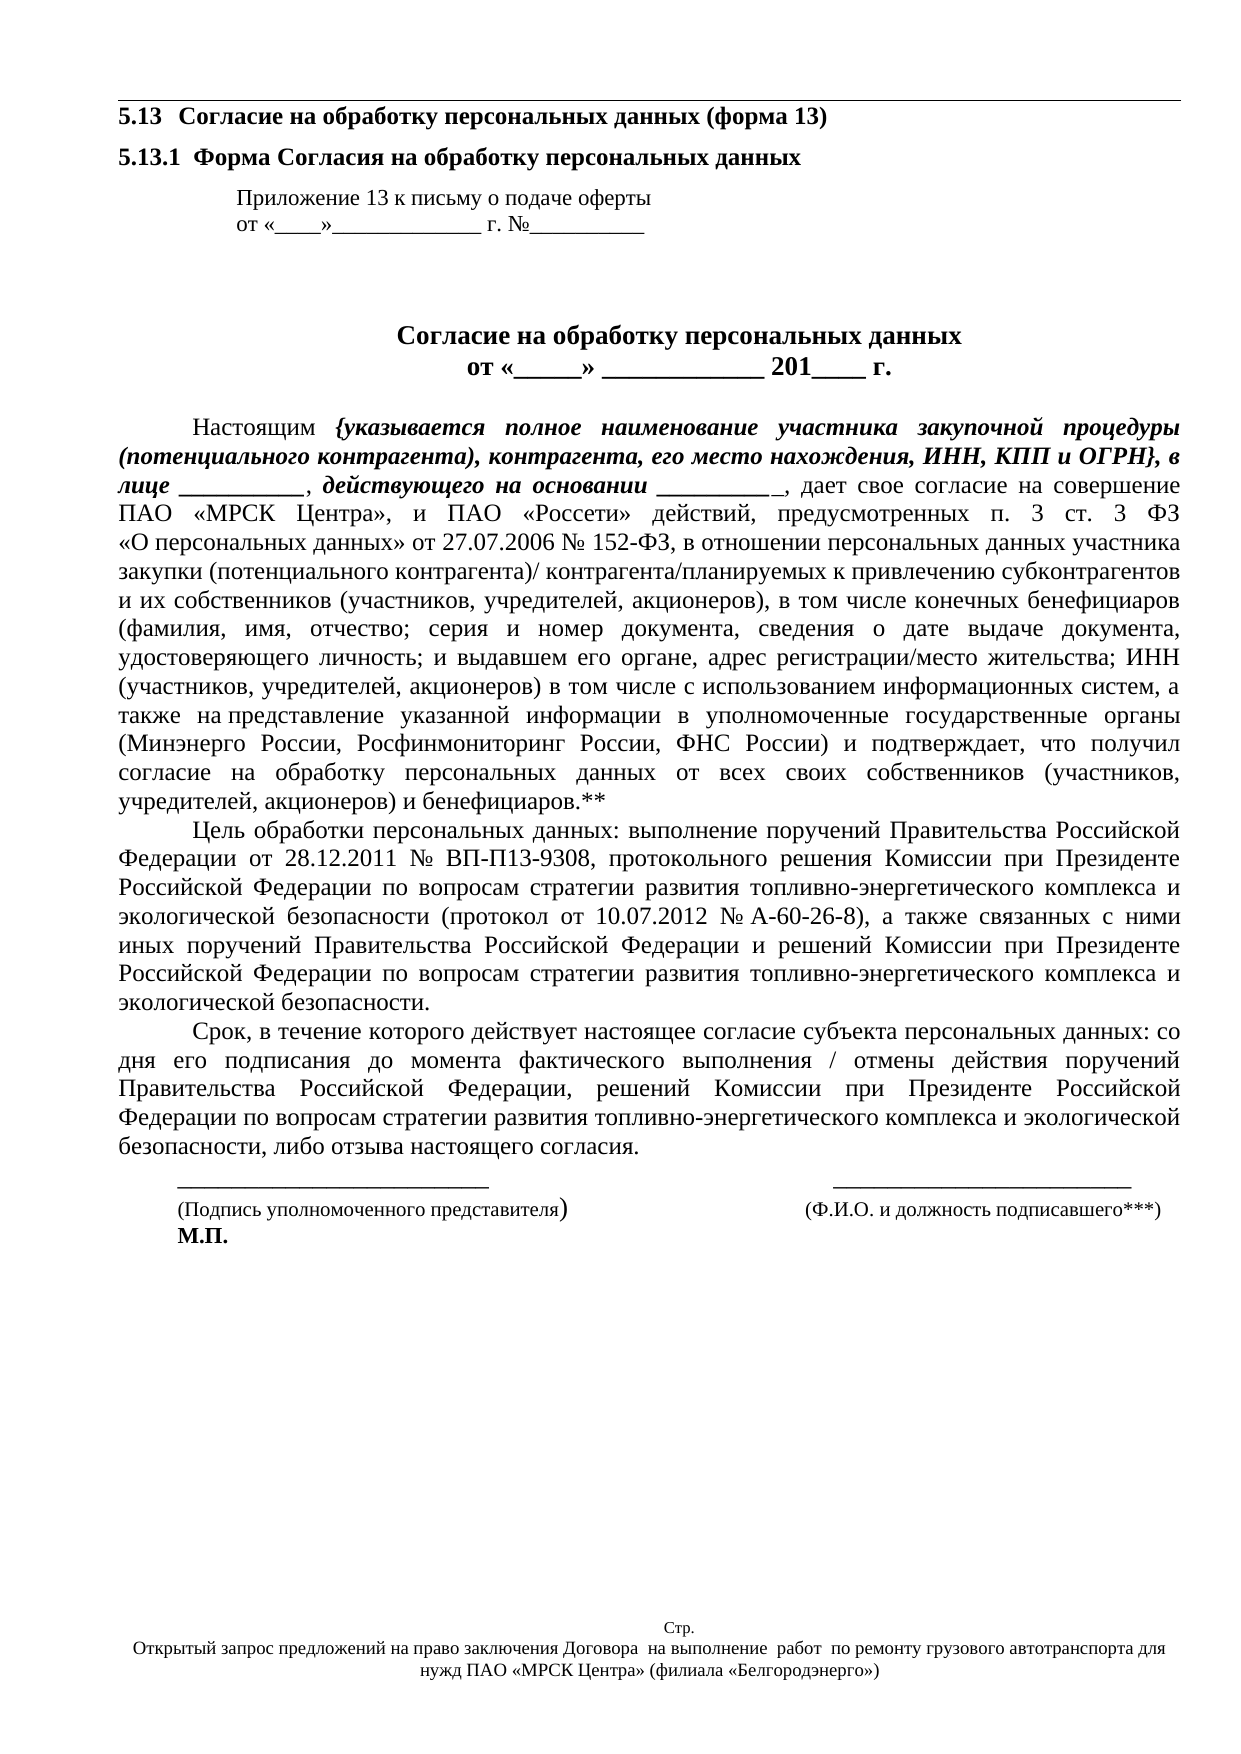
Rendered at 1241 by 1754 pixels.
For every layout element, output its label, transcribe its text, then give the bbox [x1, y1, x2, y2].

text _______________________ ______________________ [118, 1160, 1181, 1191]
subtitle Согласие на обработку персональных данных (форма 13) [118, 101, 1181, 130]
text от «_____» ____________ 201____ г. [118, 350, 1181, 381]
text Срок, в течение которого действует настоящее согласие субъекта персональных данных: со дня его подписания до момента фактического выполнения / отмены действия поручений Правительства Российской Федерации, решений Комиссии при Президенте Российской Федерации по вопросам стратегии развития топливно-энергетического комплекса и экологической безопасности, либо отзыва настоящего согласия. [118, 1016, 1181, 1160]
subtitle Форма Согласия на обработку персональных данных [118, 142, 1181, 171]
text Согласие на обработку персональных данных [118, 319, 1181, 350]
text М.П. [118, 1222, 1181, 1248]
text Настоящим {указывается полное наименование участника закупочной процедуры (потенциального контрагента), контрагента, его место нахождения, ИНН, КПП и ОГРН}, в лице __________, действующего на основании __________, дает свое согласие на совершение ПАО «МРСК Центра», и ПАО «Россети» действий, предусмотренных п. 3 ст. 3 ФЗ «О персональных данных» от 27.07.2006 № 152-ФЗ, в отношении персональных данных участника закупки (потенциального контрагента)/ контрагента/планируемых к привлечению субконтрагентов и их собственников (участников, учредителей, акционеров), в том числе конечных бенефициаров (фамилия, имя, отчество; серия и номер документа, сведения о дате выдаче документа, удостоверяющего личность; и выдавшем его органе, адрес регистрации/место жительства; ИНН (участников, учредителей, акционеров) в том числе с использованием информационных систем, а также на представление указанной информации в уполномоченные государственные органы (Минэнерго России, Росфинмониторинг России, ФНС России) и подтверждает, что получил согласие на обработку персональных данных от всех своих собственников (участников, учредителей, акционеров) и бенефициаров.** [118, 412, 1181, 815]
text (Подпись уполномоченного представителя) (Ф.И.О. и должность подписавшего***) [118, 1191, 1181, 1222]
text Приложение 13 к письму о подаче оферты от «____»_____________ г. №__________ [236, 183, 1181, 236]
text Цель обработки персональных данных: выполнение поручений Правительства Российской Федерации от 28.12.2011 № ВП-П13-9308, протокольного решения Комиссии при Президенте Российской Федерации по вопросам стратегии развития топливно-энергетического комплекса и экологической безопасности (протокол от 10.07.2012 № А-60-26-8), а также связанных с ними иных поручений Правительства Российской Федерации и решений Комиссии при Президенте Российской Федерации по вопросам стратегии развития топливно-энергетического комплекса и экологической безопасности. [118, 815, 1181, 1016]
